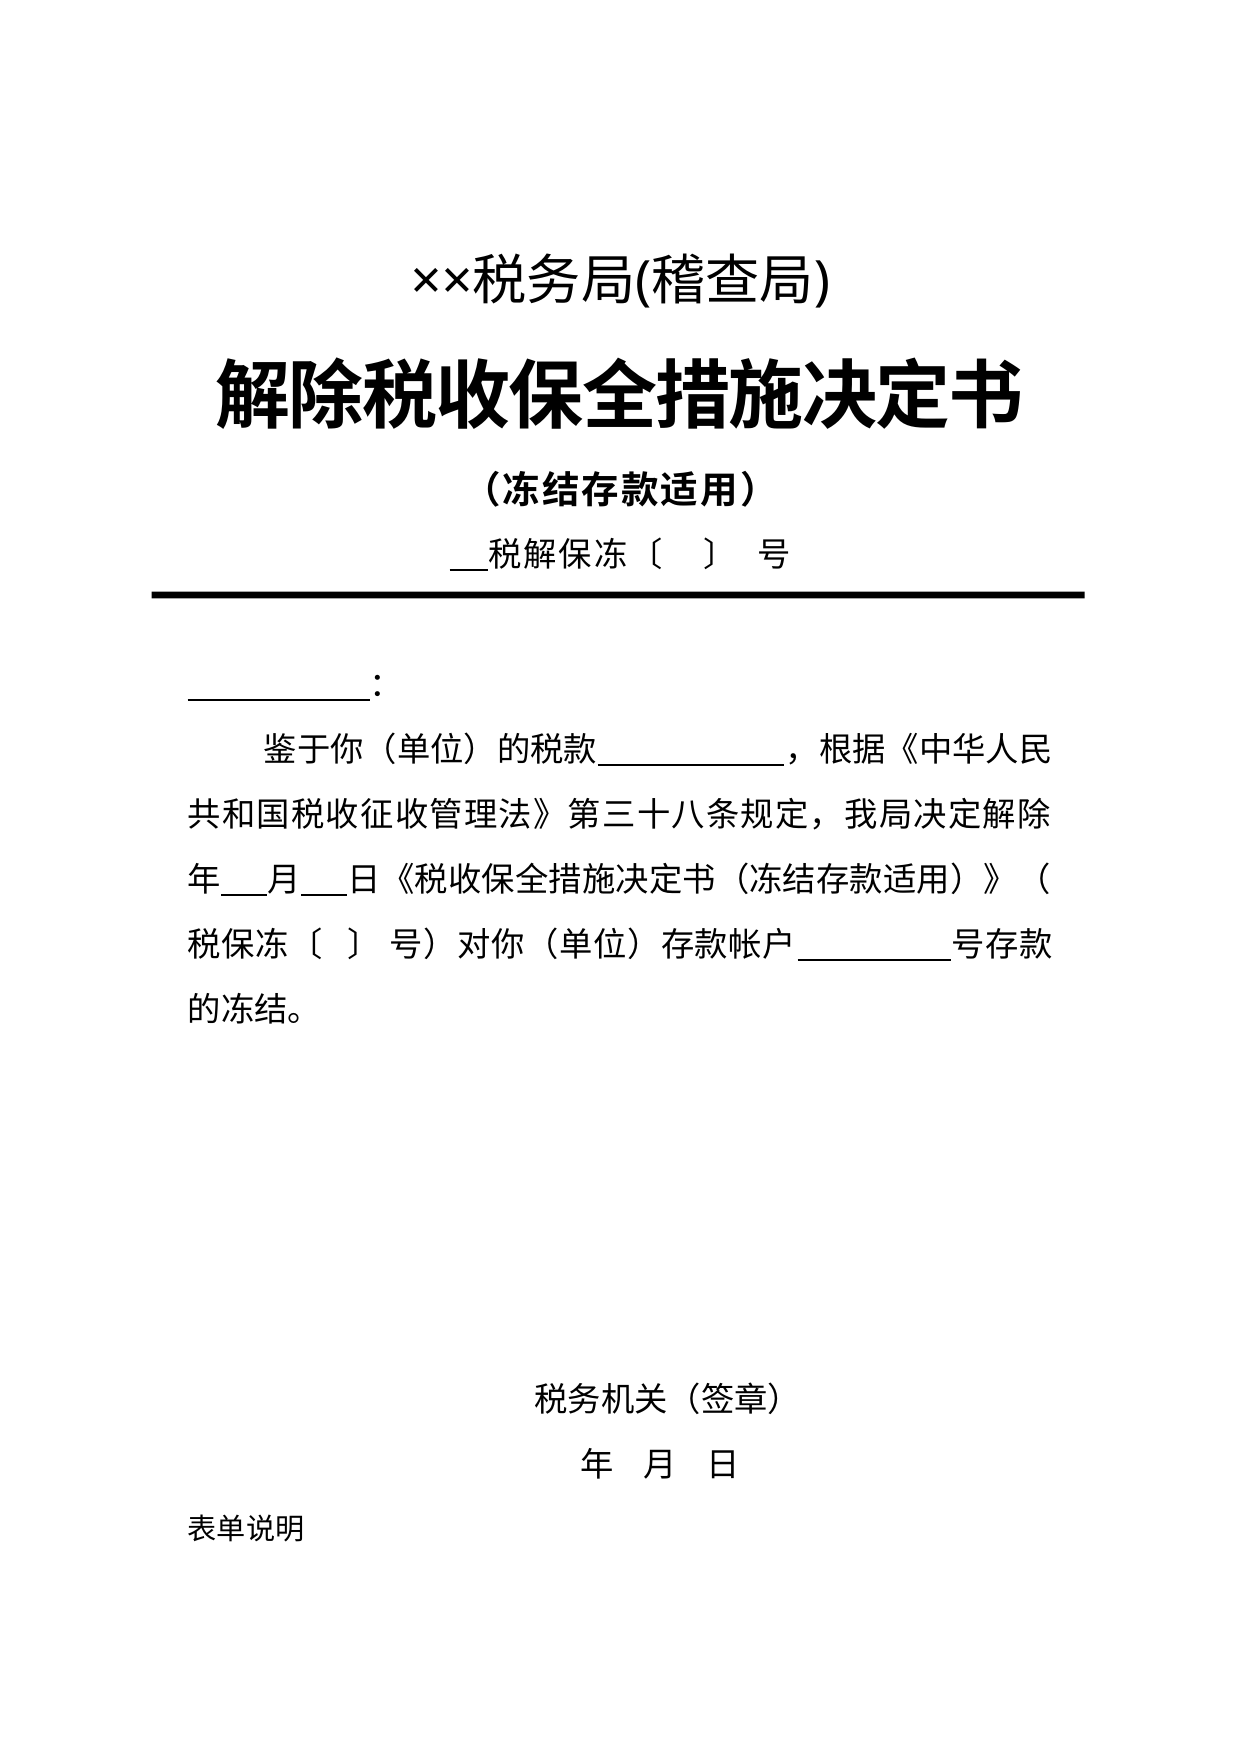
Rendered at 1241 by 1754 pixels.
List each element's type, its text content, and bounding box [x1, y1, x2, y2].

text 解除税收保全措施决定书 [187, 324, 1053, 454]
text ××税务局(稽查局) [187, 227, 1053, 324]
text 年 月 日 [232, 1429, 1053, 1494]
text （冻结存款适用） [187, 454, 1053, 519]
text 表单说明 [187, 1494, 1053, 1559]
text 税解保冻〔 〕 号 [187, 519, 1053, 584]
text 税务机关（签章） [232, 1364, 1053, 1429]
text 鉴于你（单位）的税款 ，根据《中华人民共和国税收征收管理法》第三十八条规定，我局决定解除 年 月 日《税收保全措施决定书（冻结存款适用）》（ 税保冻〔 〕 号）对你（单位）存款帐户 号存款的冻结。 [187, 714, 1053, 1039]
text ： [187, 649, 1053, 714]
